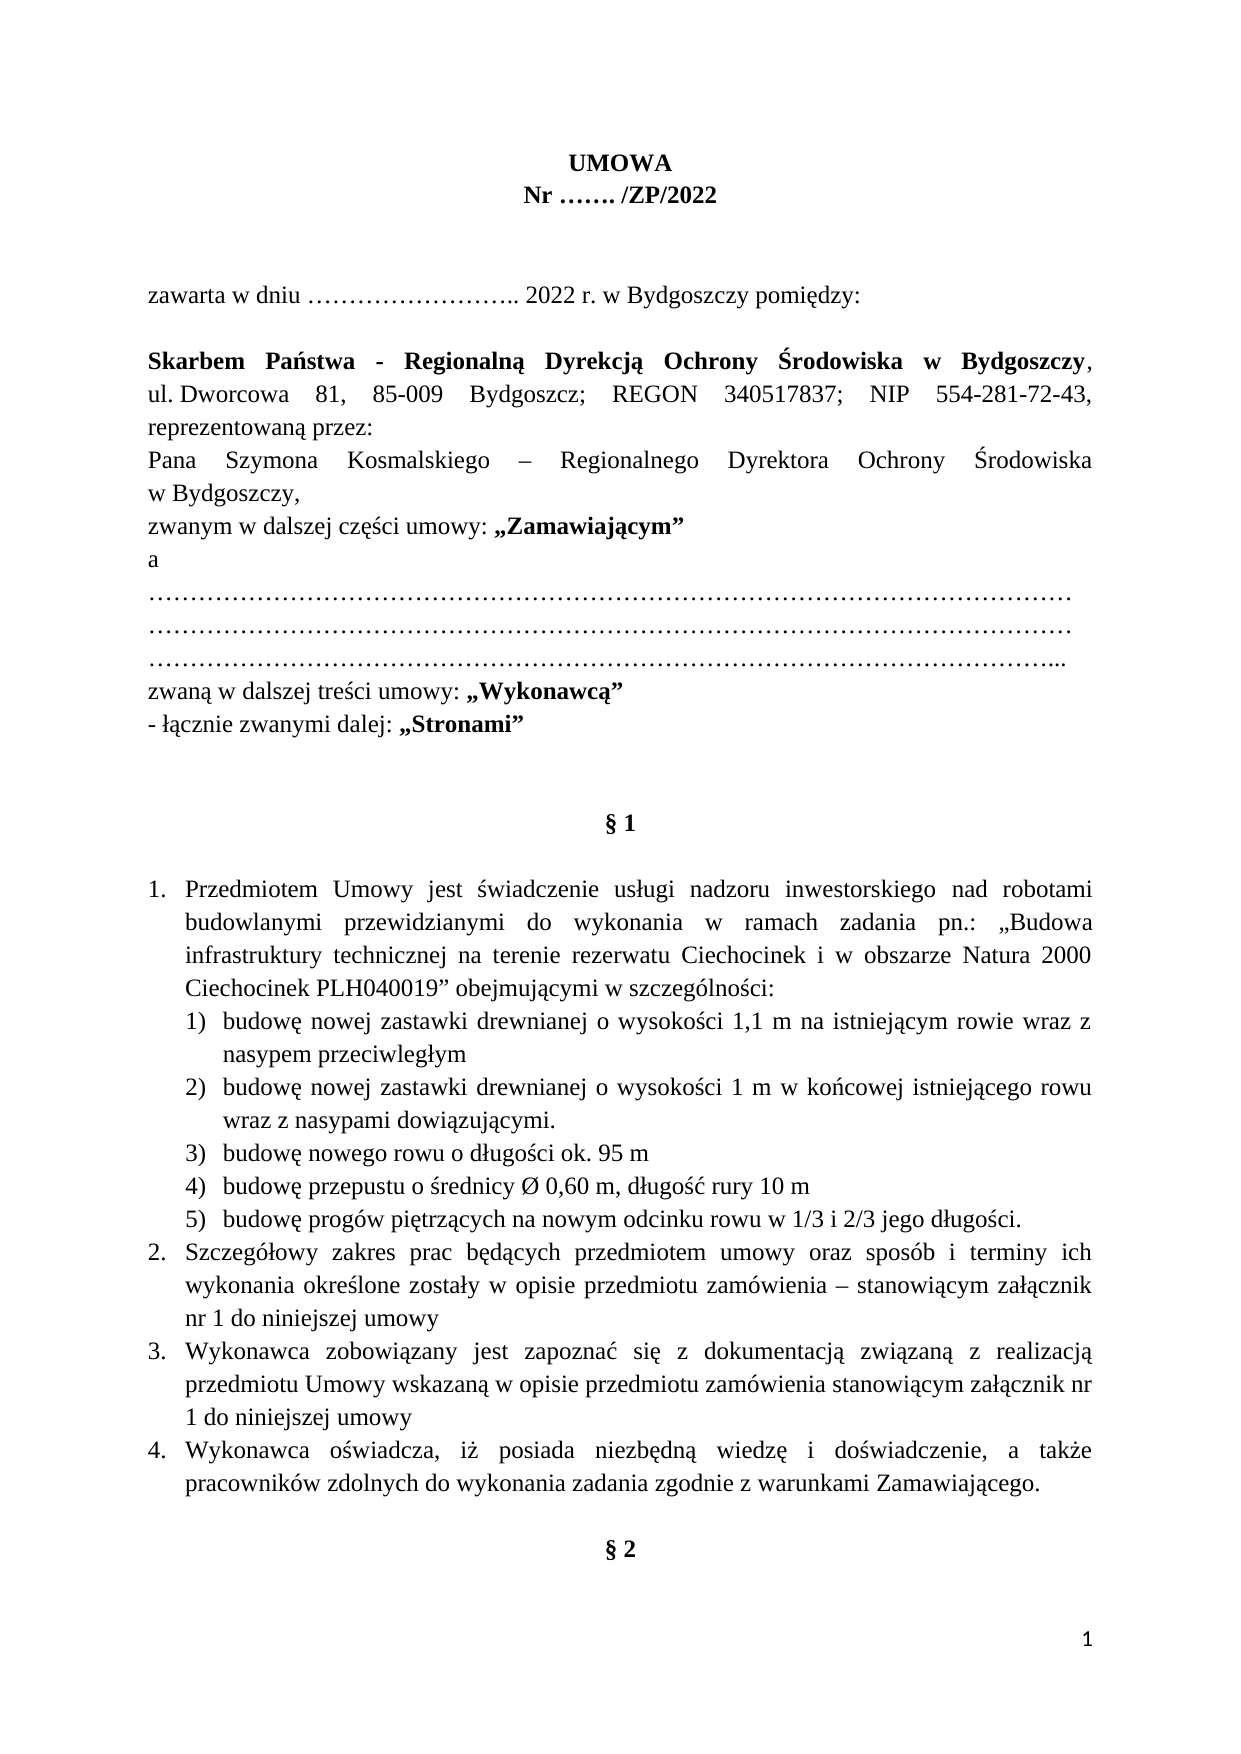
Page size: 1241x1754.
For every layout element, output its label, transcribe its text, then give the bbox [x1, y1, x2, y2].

text zawarta w dniu …………………….. 2022 r. w Bydgoszczy pomiędzy: [148, 280, 1093, 308]
list budowę nowej zastawki drewnianej o wysokości 1,1 m na istniejącym rowie wraz z nasypem przeciwległym [185, 1006, 1093, 1068]
list Szczegółowy zakres prac będących przedmiotem umowy oraz sposób i terminy ich wykonania określone zostały w opisie przedmiotu zamówienia – stanowiącym załącznik nr 1 do niniejszej umowy [148, 1237, 1093, 1332]
list budowę przepustu o średnicy Ø 0,60 m, długość rury 10 m [185, 1171, 1093, 1200]
text § 1 [148, 808, 1093, 837]
text Nr ……. /ZP/2022 [148, 181, 1093, 209]
text Skarbem Państwa - Regionalną Dyrekcją Ochrony Środowiska w Bydgoszczy, ul. Dworcowa 81, 85-009 Bydgoszcz; REGON 340517837; NIP 554-281-72-43, reprezentowaną przez: [148, 346, 1093, 441]
text ……………………………………………………………………………………………………………………………………………………………………………………………………………………………………………………………………………………………………... [148, 577, 1093, 672]
text zwanym w dalszej części umowy: „Zamawiającym” [148, 511, 1093, 539]
list budowę progów piętrzących na nowym odcinku rowu w 1/3 i 2/3 jego długości. [185, 1204, 1093, 1233]
text - łącznie zwanymi dalej: „Stronami” [148, 709, 1093, 738]
list budowę nowego rowu o długości ok. 95 m [185, 1138, 1093, 1167]
list budowę nowej zastawki drewnianej o wysokości 1 m w końcowej istniejącego rowu wraz z nasypami dowiązującymi. [185, 1072, 1093, 1134]
text Pana Szymona Kosmalskiego – Regionalnego Dyrektora Ochrony Środowiska w Bydgoszczy, [148, 445, 1093, 507]
list Wykonawca oświadcza, iż posiada niezbędną wiedzę i doświadczenie, a także pracowników zdolnych do wykonania zadania zgodnie z warunkami Zamawiającego. [148, 1435, 1093, 1497]
text zwaną w dalszej treści umowy: „Wykonawcą” [148, 676, 1093, 705]
text § 2 [148, 1534, 1093, 1563]
text a [148, 544, 1093, 573]
text UMOWA [148, 148, 1093, 176]
list Przedmiotem Umowy jest świadczenie usługi nadzoru inwestorskiego nad robotami budowlanymi przewidzianymi do wykonania w ramach zadania pn.: „Budowa infrastruktury technicznej na terenie rezerwatu Ciechocinek i w obszarze Natura 2000 Ciechocinek PLH040019” obejmującymi w szczególności: [148, 874, 1093, 1002]
list Wykonawca zobowiązany jest zapoznać się z dokumentacją związaną z realizacją przedmiotu Umowy wskazaną w opisie przedmiotu zamówienia stanowiącym załącznik nr 1 do niniejszej umowy [148, 1336, 1093, 1431]
